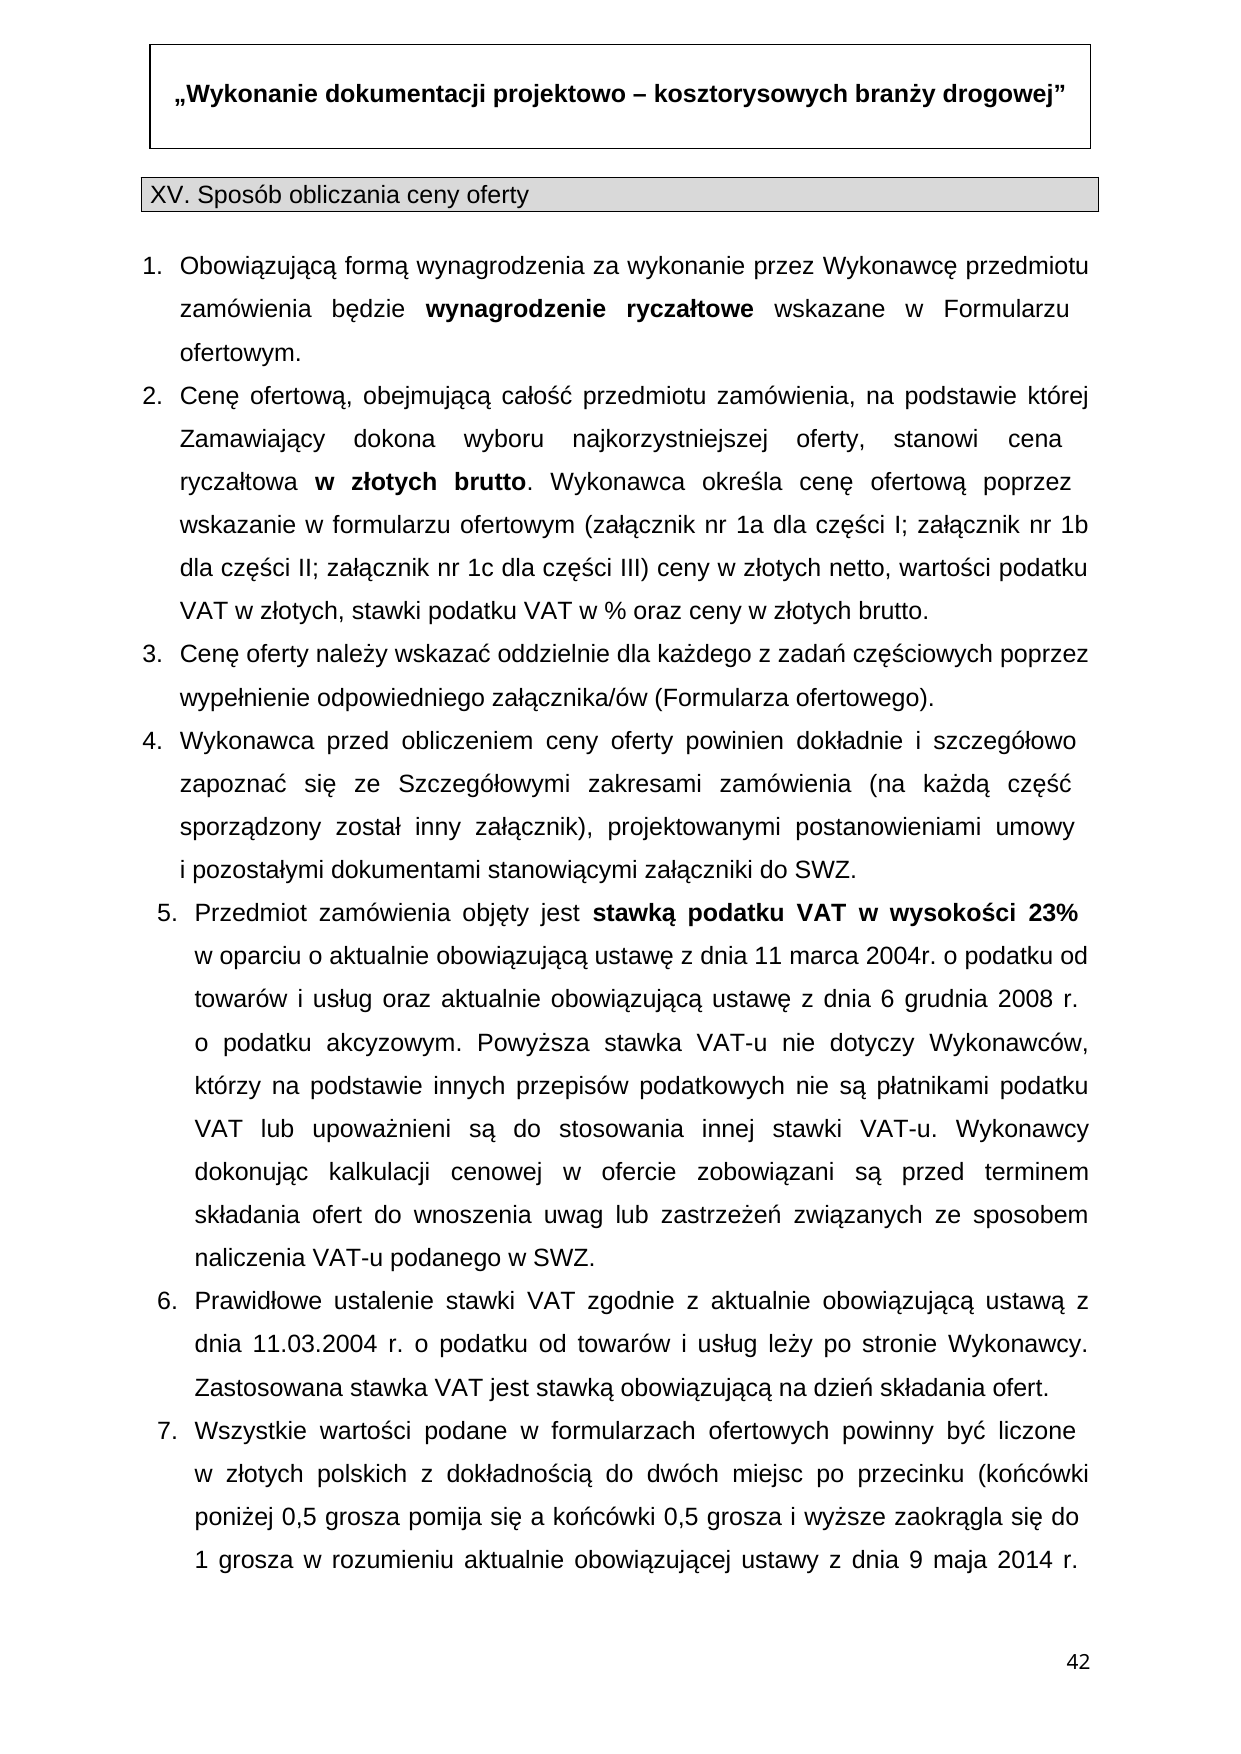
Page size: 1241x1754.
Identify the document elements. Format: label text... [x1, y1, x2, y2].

list Wykonawca przed obliczeniem ceny oferty powinien dokładnie i szczegółowo zapoznać się ze Szczegółowymi zakresami zamówienia (na każdą część sporządzony został inny załącznik), projektowanymi postanowieniami umowy i pozostałymi dokumentami stanowiącymi załączniki do SWZ. [142, 726, 1090, 884]
list Prawidłowe ustalenie stawki VAT zgodnie z aktualnie obowiązującą ustawą z dnia 11.03.2004 r. o podatku od towarów i usług leży po stronie Wykonawcy. Zastosowana stawka VAT jest stawką obowiązującą na dzień składania ofert. [157, 1286, 1090, 1401]
subtitle XV. Sposób obliczania ceny oferty [142, 178, 1098, 211]
list Cenę oferty należy wskazać oddzielnie dla każdego z zadań częściowych poprzez wypełnienie odpowiedniego załącznika/ów (Formularza ofertowego). [142, 639, 1090, 711]
list Obowiązującą formą wynagrodzenia za wykonanie przez Wykonawcę przedmiotu zamówienia będzie wynagrodzenie ryczałtowe wskazane w Formularzu ofertowym. [142, 251, 1090, 366]
list Przedmiot zamówienia objęty jest stawką podatku VAT w wysokości 23% w oparciu o aktualnie obowiązującą ustawę z dnia 11 marca 2004r. o podatku od towarów i usług oraz aktualnie obowiązującą ustawę z dnia 6 grudnia 2008 r. o podatku akcyzowym. Powyższa stawka VAT-u nie dotyczy Wykonawców, którzy na podstawie innych przepisów podatkowych nie są płatnikami podatku VAT lub upoważnieni są do stosowania innej stawki VAT-u. Wykonawcy dokonując kalkulacji cenowej w ofercie zobowiązani są przed terminem składania ofert do wnoszenia uwag lub zastrzeżeń związanych ze sposobem naliczenia VAT-u podanego w SWZ. [157, 898, 1090, 1272]
list Cenę ofertową, obejmującą całość przedmiotu zamówienia, na podstawie której Zamawiający dokona wyboru najkorzystniejszej oferty, stanowi cena ryczałtowa w złotych brutto. Wykonawca określa cenę ofertową poprzez wskazanie w formularzu ofertowym (załącznik nr 1a dla części I; załącznik nr 1b dla części II; załącznik nr 1c dla części III) ceny w złotych netto, wartości podatku VAT w złotych, stawki podatku VAT w % oraz ceny w złotych brutto. [142, 381, 1090, 625]
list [157, 1416, 1090, 1574]
